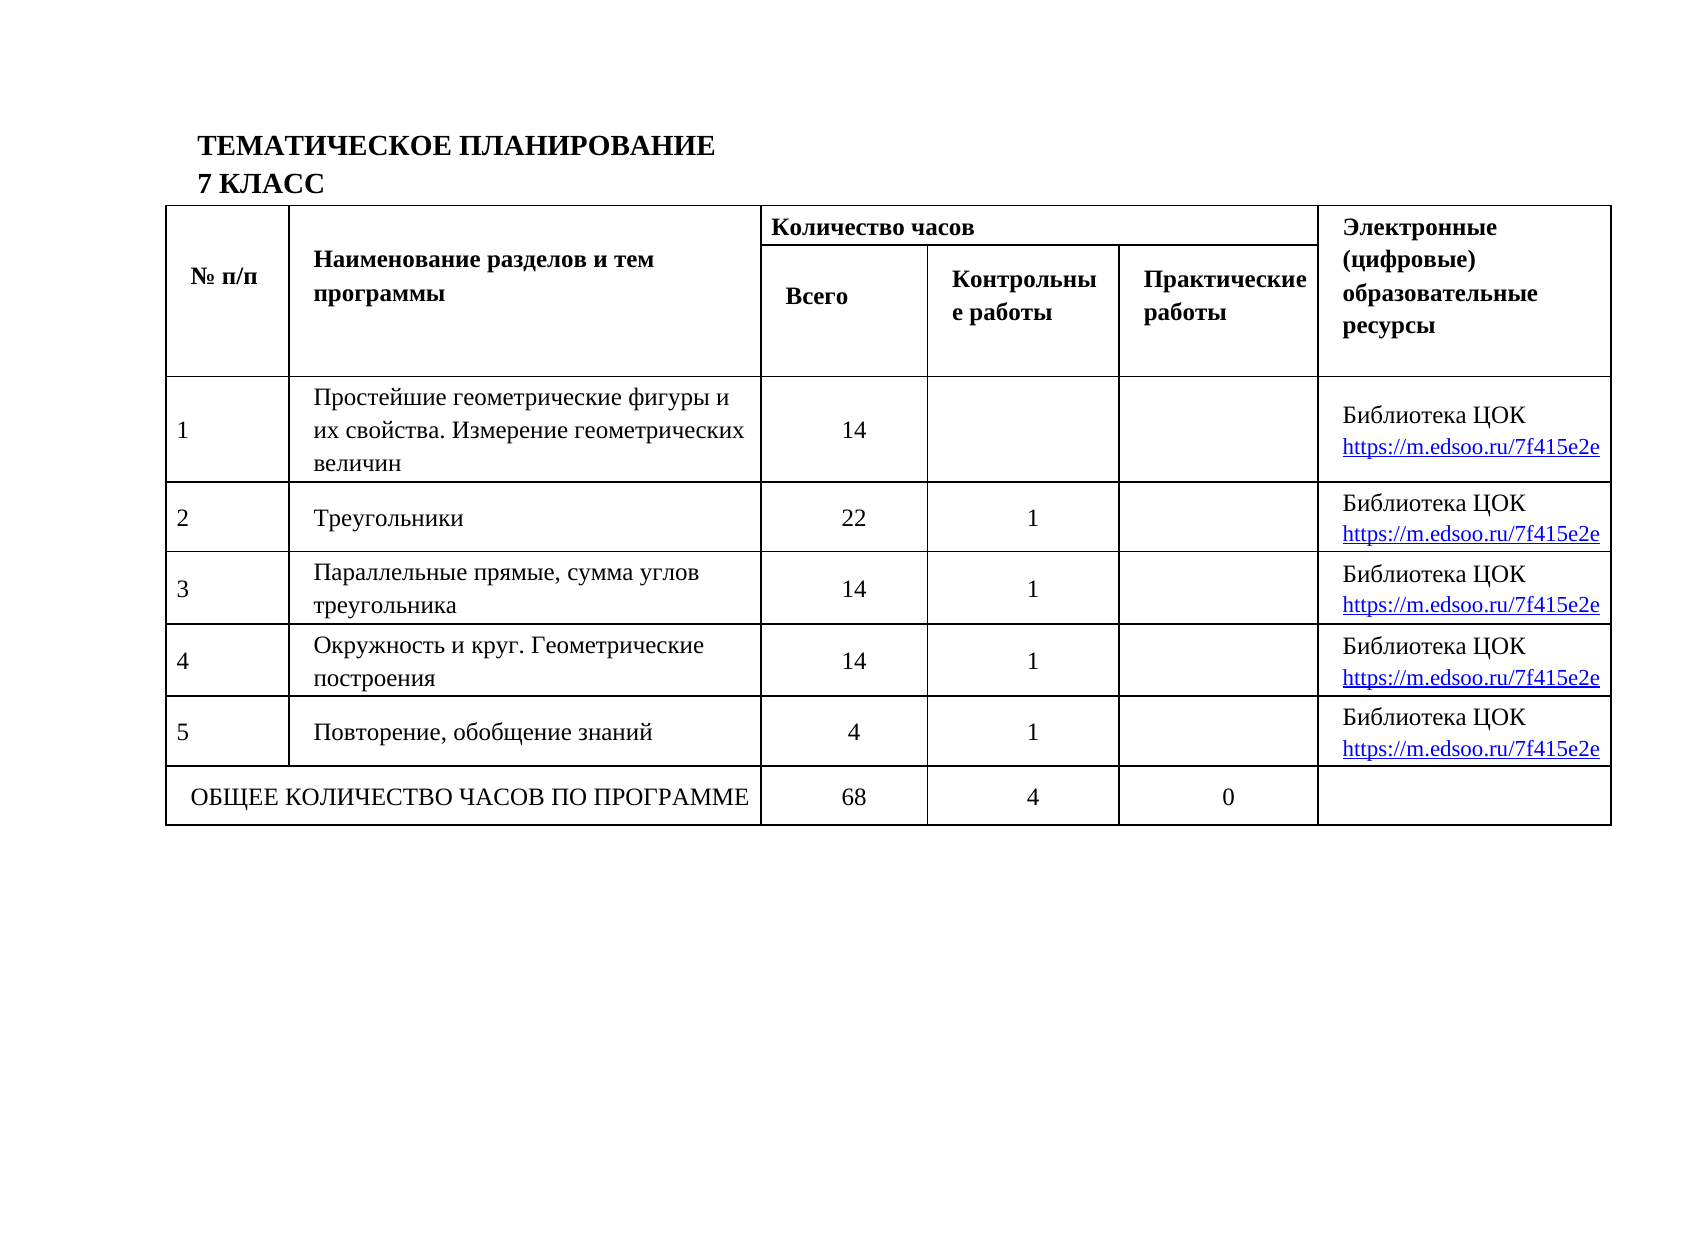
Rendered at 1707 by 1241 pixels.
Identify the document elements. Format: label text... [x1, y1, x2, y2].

table_cell [928, 377, 1118, 481]
table_cell [1120, 625, 1317, 695]
table_cell Повторение, обобщение знаний [290, 697, 760, 765]
table_header Наименование разделов и тем программы [290, 206, 760, 376]
table_cell [1120, 377, 1317, 481]
table_header Количество часов [762, 206, 1317, 244]
table_cell Параллельные прямые, сумма углов треугольника [290, 552, 760, 623]
table_cell 1 [928, 483, 1118, 551]
table_cell 5 [167, 697, 288, 765]
table_cell Практические работы [1120, 246, 1317, 376]
table_cell [1120, 483, 1317, 551]
table_cell [1120, 552, 1317, 623]
table_cell 1 [928, 625, 1118, 695]
table_cell 4 [167, 625, 288, 695]
text 7 КЛАСС [190, 166, 1618, 200]
table_header Электронные (цифровые) образовательные ресурсы [1319, 206, 1610, 376]
table_cell [1319, 767, 1610, 824]
table_cell Контрольные работы [928, 246, 1118, 376]
table_cell Библиотека ЦОК https://m.edsoo.ru/7f415e2e [1319, 697, 1610, 765]
table_cell [1120, 697, 1317, 765]
table_cell 14 [762, 552, 927, 623]
table_cell 2 [167, 483, 288, 551]
text ТЕМАТИЧЕСКОЕ ПЛАНИРОВАНИЕ [190, 128, 1618, 161]
table_cell Библиотека ЦОК https://m.edsoo.ru/7f415e2e [1319, 483, 1610, 551]
table_cell 14 [762, 377, 927, 481]
table_cell Библиотека ЦОК https://m.edsoo.ru/7f415e2e [1319, 377, 1610, 481]
table_cell Библиотека ЦОК https://m.edsoo.ru/7f415e2e [1319, 625, 1610, 695]
table_cell Простейшие геометрические фигуры и их свойства. Измерение геометрических величин [290, 377, 760, 481]
table_cell 1 [928, 697, 1118, 765]
table_cell 4 [928, 767, 1118, 824]
table_cell Библиотека ЦОК https://m.edsoo.ru/7f415e2e [1319, 552, 1610, 623]
table_cell 1 [167, 377, 288, 481]
table_cell 3 [167, 552, 288, 623]
table_cell 68 [762, 767, 927, 824]
table_cell ОБЩЕЕ КОЛИЧЕСТВО ЧАСОВ ПО ПРОГРАММЕ [167, 767, 760, 824]
table_header № п/п [167, 206, 288, 376]
table_cell 0 [1120, 767, 1317, 824]
table_cell 22 [762, 483, 927, 551]
table_cell Всего [762, 246, 927, 376]
table_cell Треугольники [290, 483, 760, 551]
table_cell 4 [762, 697, 927, 765]
table_cell 14 [762, 625, 927, 695]
table_cell Окружность и круг. Геометрические построения [290, 625, 760, 695]
table_cell 1 [928, 552, 1118, 623]
